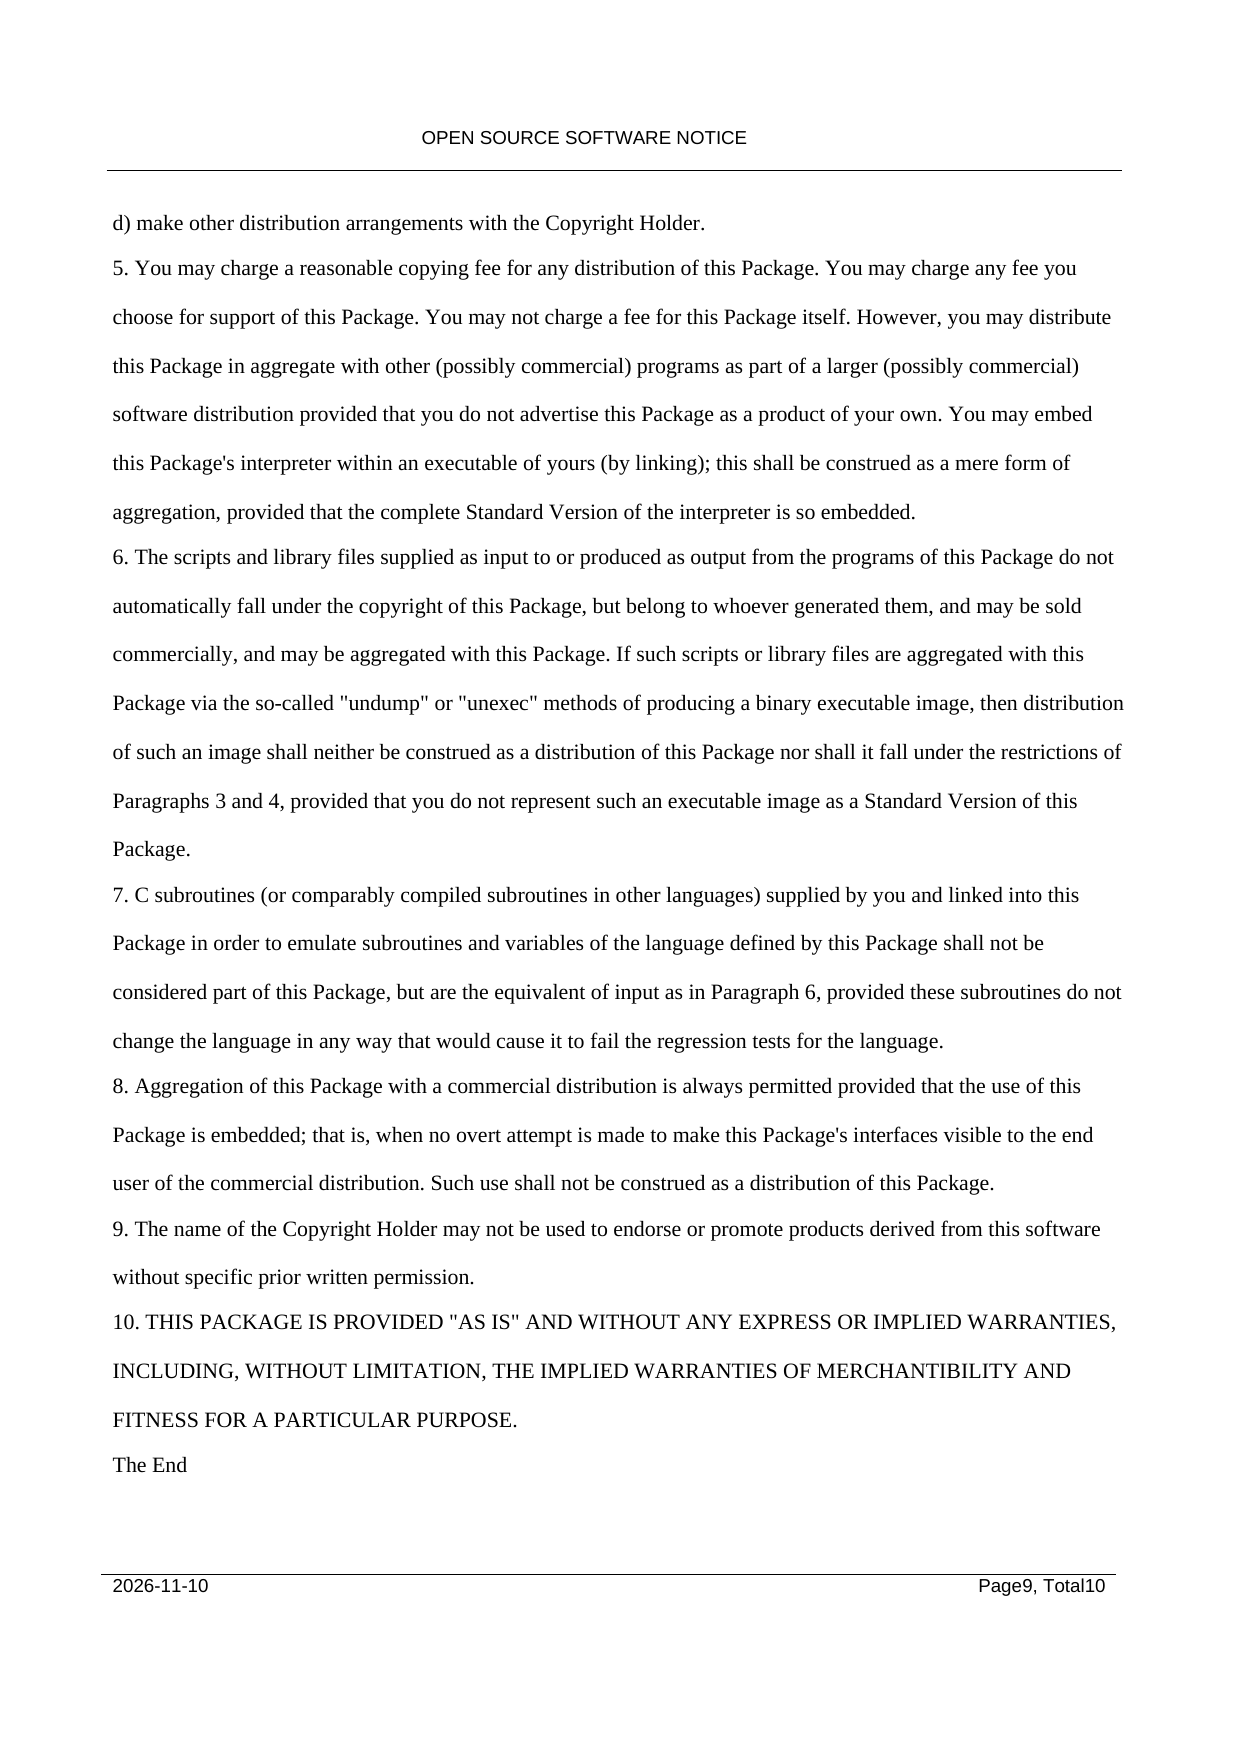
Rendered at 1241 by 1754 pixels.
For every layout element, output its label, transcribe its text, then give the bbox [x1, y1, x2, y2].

text d) make other distribution arrangements with the Copyright Holder. [112, 206, 1128, 239]
text 6. The scripts and library files supplied as input to or produced as output from the programs of this Package do not automatically fall under the copyright of this Package, but belong to whoever generated them, and may be sold commercially, and may be aggregated with this Package. If such scripts or library files are aggregated with this Package via the so-called "undump" or "unexec" methods of producing a binary executable image, then distribution of such an image shall neither be construed as a distribution of this Package nor shall it fall under the restrictions of Paragraphs 3 and 4, provided that you do not represent such an executable image as a Standard Version of this Package. [112, 540, 1128, 865]
text 9. The name of the Copyright Holder may not be used to endorse or promote products derived from this software without specific prior written permission. [112, 1212, 1128, 1293]
text The End [112, 1448, 1128, 1481]
text 5. You may charge a reasonable copying fee for any distribution of this Package. You may charge any fee you choose for support of this Package. You may not charge a fee for this Package itself. However, you may distribute this Package in aggregate with other (possibly commercial) programs as part of a larger (possibly commercial) software distribution provided that you do not advertise this Package as a product of your own. You may embed this Package's interpreter within an executable of yours (by linking); this shall be construed as a mere form of aggregation, provided that the complete Standard Version of the interpreter is so embedded. [112, 251, 1128, 528]
text 10. THIS PACKAGE IS PROVIDED "AS IS" AND WITHOUT ANY EXPRESS OR IMPLIED WARRANTIES, INCLUDING, WITHOUT LIMITATION, THE IMPLIED WARRANTIES OF MERCHANTIBILITY AND FITNESS FOR A PARTICULAR PURPOSE. [112, 1306, 1128, 1436]
text 7. C subroutines (or comparably compiled subroutines in other languages) supplied by you and linked into this Package in order to emulate subroutines and variables of the language defined by this Package shall not be considered part of this Package, but are the equivalent of input as in Paragraph 6, provided these subroutines do not change the language in any way that would cause it to fail the regression tests for the language. [112, 878, 1128, 1057]
text 8. Aggregation of this Package with a commercial distribution is always permitted provided that the use of this Package is embedded; that is, when no overt attempt is made to make this Package's interfaces visible to the end user of the commercial distribution. Such use shall not be construed as a distribution of this Package. [112, 1069, 1128, 1199]
